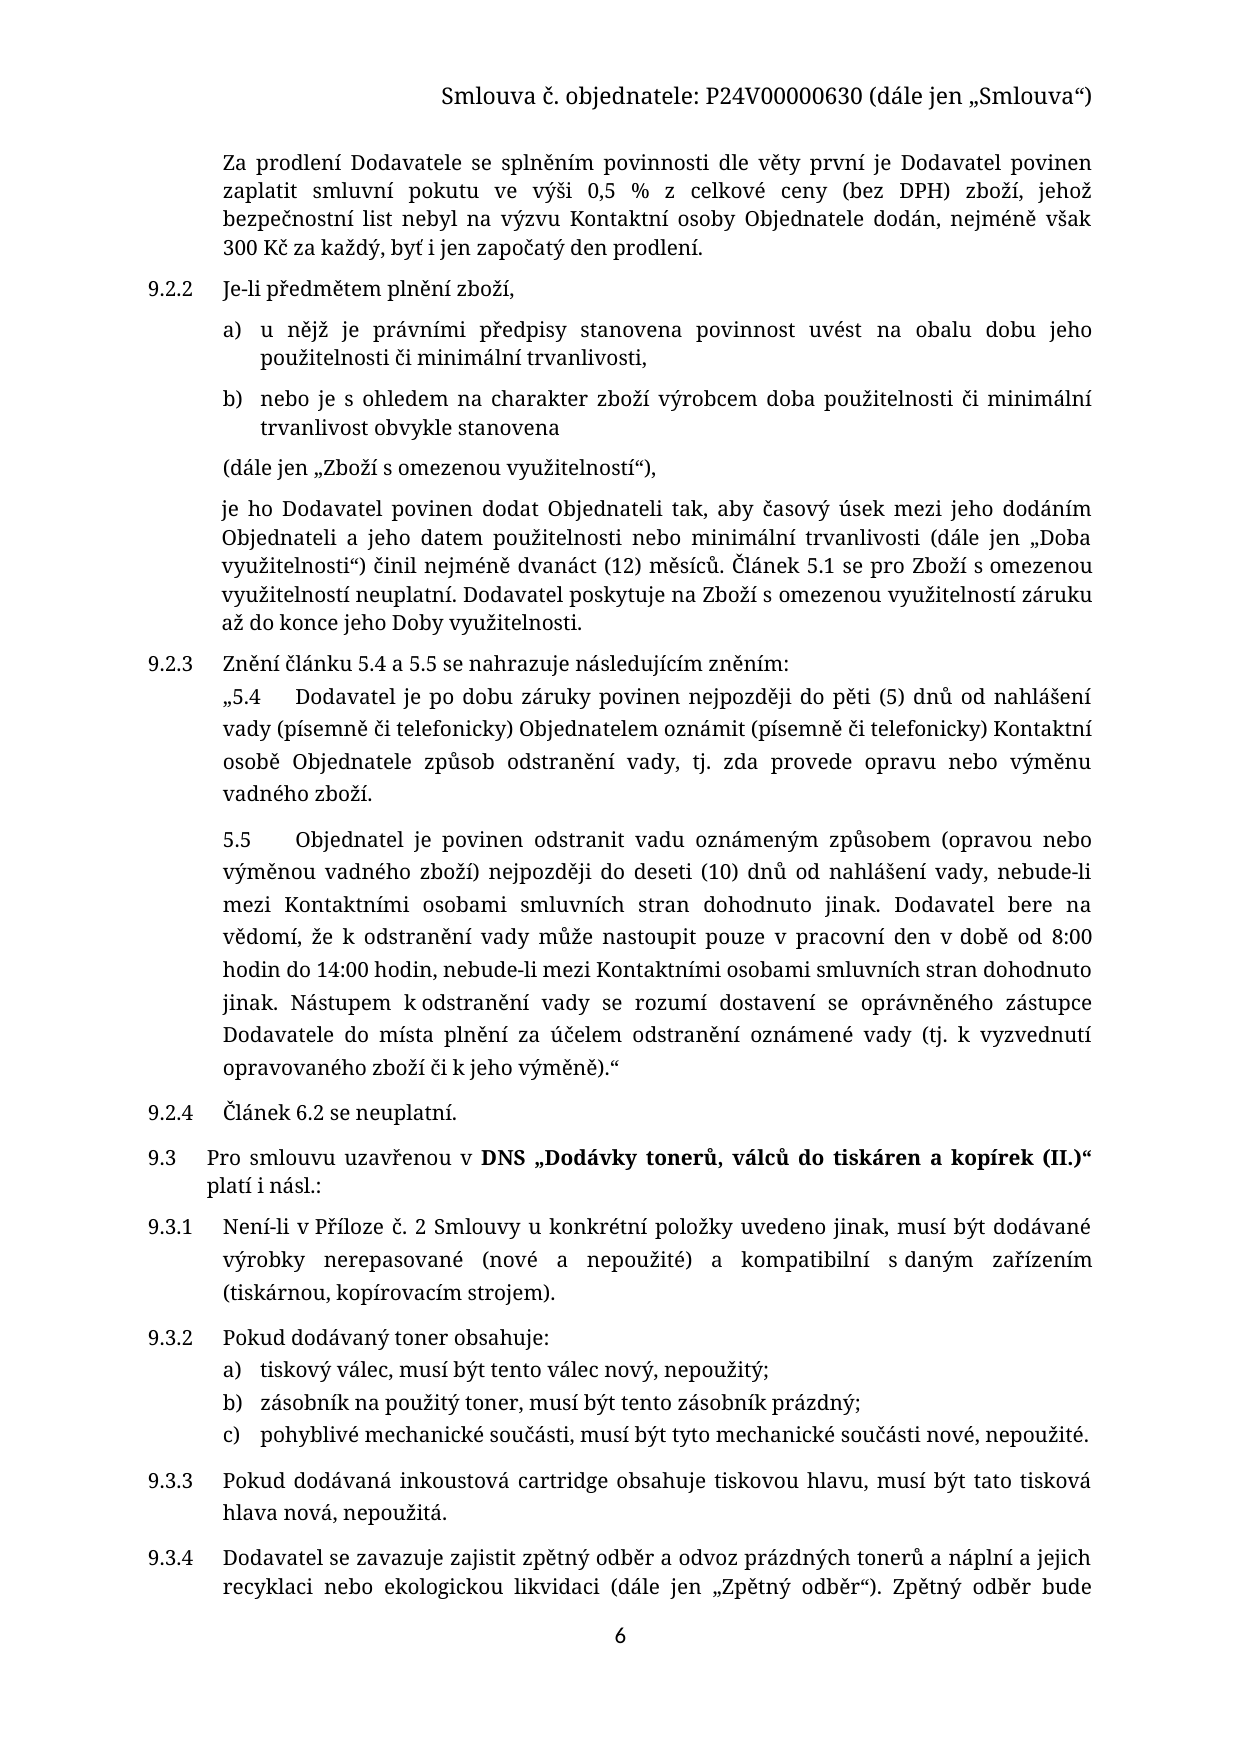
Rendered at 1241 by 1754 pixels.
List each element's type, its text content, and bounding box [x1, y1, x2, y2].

list Je-li předmětem plnění zboží, [148, 274, 1093, 302]
list Pro smlouvu uzavřenou v DNS „Dodávky tonerů, válců do tiskáren a kopírek (II.)“ platí i násl.: [148, 1143, 1093, 1200]
list zásobník na použitý toner, musí být tento zásobník prázdný; [223, 1388, 1093, 1416]
list Článek 6.2 se neuplatní. [148, 1098, 1093, 1126]
list tiskový válec, musí být tento válec nový, nepoužitý; [223, 1355, 1093, 1384]
list Pokud dodávaná inkoustová cartridge obsahuje tiskovou hlavu, musí být tato tisková hlava nová, nepoužitá. [148, 1466, 1093, 1527]
list 5.5 Objednatel je povinen odstranit vadu oznámeným způsobem (opravou nebo výměnou vadného zboží) nejpozději do deseti (10) dnů od nahlášení vady, nebude-li mezi Kontaktními osobami smluvních stran dohodnuto jinak. Dodavatel bere na vědomí, že k odstranění vady může nastoupit pouze v pracovní den v době od 8:00 hodin do 14:00 hodin, nebude-li mezi Kontaktními osobami smluvních stran dohodnuto jinak. Nástupem k odstranění vady se rozumí dostavení se oprávněného zástupce Dodavatele do místa plnění za účelem odstranění oznámené vady (tj. k vyzvednutí opravovaného zboží či k jeho výměně).“ [223, 825, 1093, 1081]
list u nějž je právními předpisy stanovena povinnost uvést na obalu dobu jeho použitelnosti či minimální trvanlivosti, [223, 315, 1093, 372]
list pohyblivé mechanické součásti, musí být tyto mechanické součásti nové, nepoužité. [223, 1421, 1093, 1449]
list Pokud dodávaný toner obsahuje: [148, 1323, 1093, 1351]
text je ho Dodavatel povinen dodat Objednateli tak, aby časový úsek mezi jeho dodáním Objednateli a jeho datem použitelnosti nebo minimální trvanlivosti (dále jen „Doba využitelnosti“) činil nejméně dvanáct (12) měsíců. Článek 5.1 se pro Zboží s omezenou využitelností neuplatní. Dodavatel poskytuje na Zboží s omezenou využitelností záruku až do konce jeho Doby využitelnosti. [221, 494, 1093, 637]
list Znění článku 5.4 a 5.5 se nahrazuje následujícím zněním: [148, 649, 1093, 678]
list nebo je s ohledem na charakter zboží výrobcem doba použitelnosti či minimální trvanlivost obvykle stanovena [223, 384, 1093, 441]
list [148, 1543, 1093, 1600]
list Není-li v Příloze č. 2 Smlouvy u konkrétní položky uvedeno jinak, musí být dodávané výrobky nerepasované (nové a nepoužité) a kompatibilní s daným zařízením (tiskárnou, kopírovacím strojem). [148, 1212, 1093, 1306]
list „5.4 Dodavatel je po dobu záruky povinen nejpozději do pěti (5) dnů od nahlášení vady (písemně či telefonicky) Objednatelem oznámit (písemně či telefonicky) Kontaktní osobě Objednatele způsob odstranění vady, tj. zda provede opravu nebo výměnu vadného zboží. [223, 682, 1093, 808]
text (dále jen „Zboží s omezenou využitelností“), [223, 453, 1093, 482]
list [148, 148, 1093, 261]
